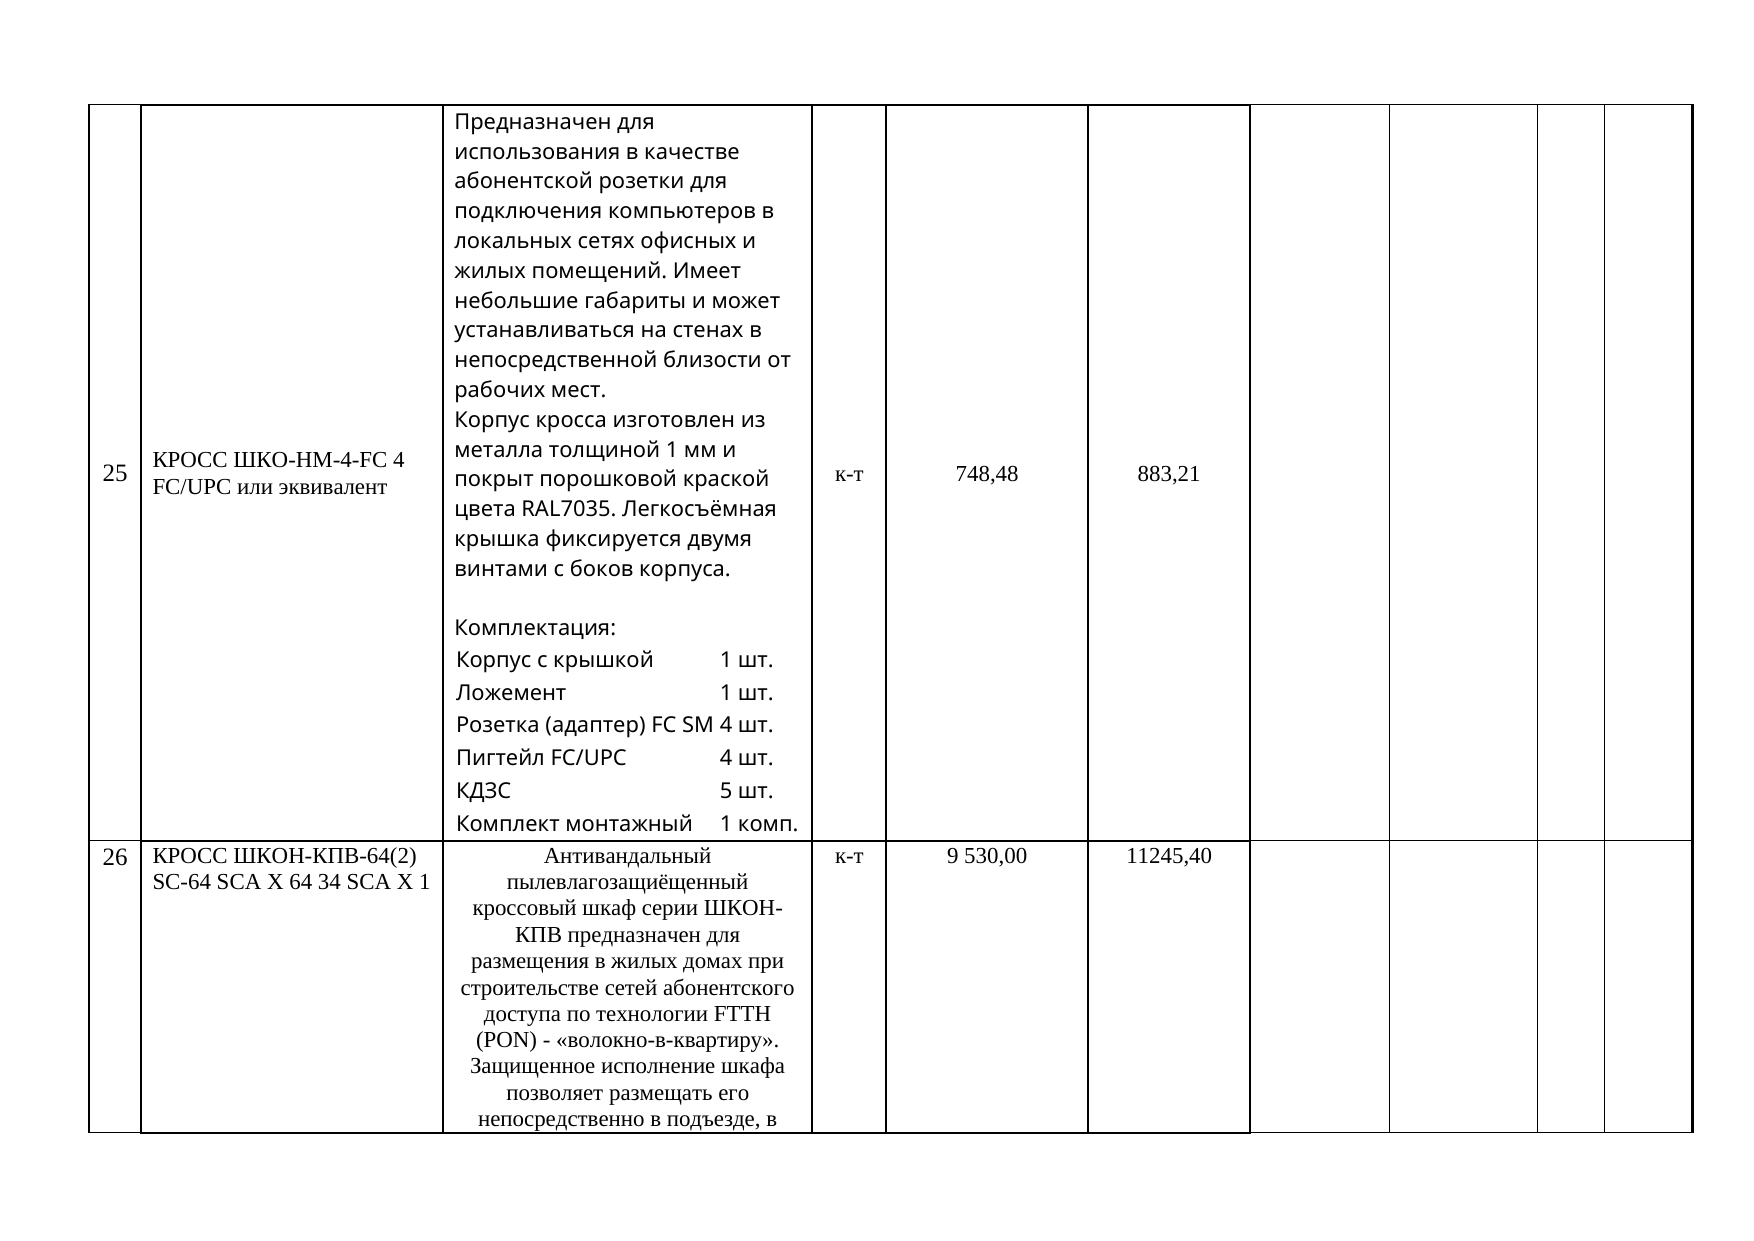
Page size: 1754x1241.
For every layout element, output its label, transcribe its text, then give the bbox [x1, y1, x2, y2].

table_cell [1390, 105, 1537, 840]
table_cell 748,48 [887, 106, 1087, 840]
table_cell к-т [813, 842, 885, 1132]
table_cell 25 [90, 105, 140, 840]
table_cell 11245,40 [1089, 842, 1249, 1132]
table_cell [1605, 841, 1691, 1132]
table_cell 9 530,00 [887, 842, 1087, 1132]
table_cell 26 [90, 841, 140, 1132]
table_cell [1538, 105, 1604, 840]
table_cell [1251, 841, 1389, 1132]
table_cell [1251, 105, 1389, 840]
table_cell КРОСС ШКО-НМ-4-FC 4 FC/UPC или эквивалент [142, 106, 442, 840]
table_cell [1605, 105, 1691, 840]
table_cell Предназначен для использования в качестве абонентской розетки для подключения компьютеров в локальных сетях офисных и жилых помещений. Имеет небольшие габариты и может устанавливаться на стенах в непосредственной близости от рабочих мест. Корпус кросса изготовлен из металла толщиной 1 мм и покрыт порошковой краской цвета RAL7035. Легкосъёмная крышка фиксируется двумя винтами с боков корпуса. Комплектация: [444, 106, 811, 840]
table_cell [444, 842, 811, 1132]
table_cell [1538, 841, 1604, 1132]
table_cell [1390, 841, 1537, 1132]
table_cell к-т [813, 106, 885, 840]
table_cell 883,21 [1089, 106, 1249, 840]
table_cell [142, 842, 442, 1132]
